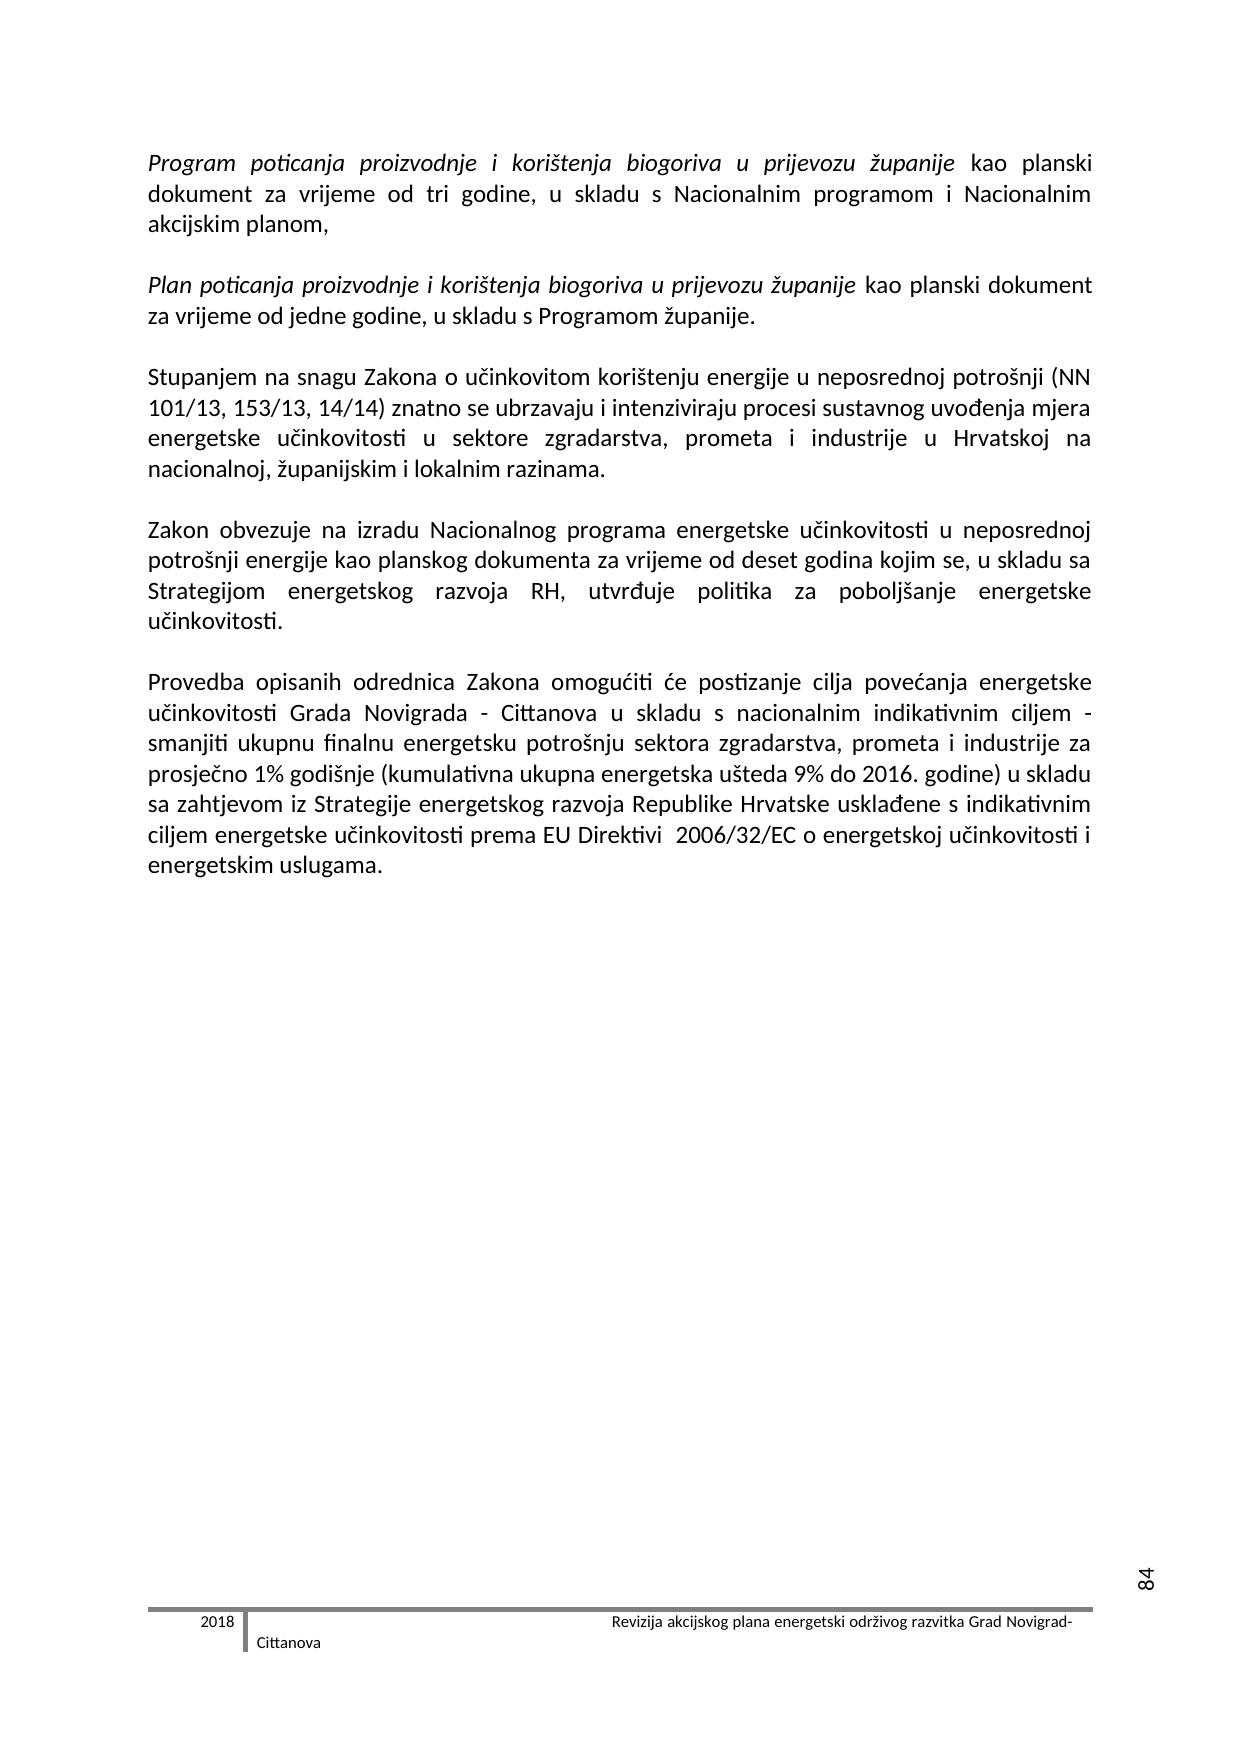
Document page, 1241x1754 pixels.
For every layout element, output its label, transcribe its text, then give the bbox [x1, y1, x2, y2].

text Zakon obvezuje na izradu Nacionalnog programa energetske učinkovitosti u neposrednoj potrošnji energije kao planskog dokumenta za vrijeme od deset godina kojim se u skladu sa Strategijom energetskog razvoja RH utvrđuje politika za poboljšanje energetske učinkovitosti. [148, 514, 1093, 636]
text Stupanjem na snagu Zakona o učinkovitom korištenju energije u neposrednoj potrošnji (NN 101/13, 153/13, 14/14) znatno se ubrzavaju i intenziviraju procesi sustavnog uvođenja mjera energetske učinkovitosti u sektore zgradarstva prometa i industrije u Hrvatskoj na nacionalnoj županijskim i lokalnim razinama. [148, 361, 1093, 483]
text Provedba opisanih odrednica Zakona omogućiti će postizanje cilja povećanja energetske učinkovitosti Grada Novigrada - Cittanova u skladu s nacionalnim indikativnim ciljem - smanjiti ukupnu finalnu energetsku potrošnju sektora zgradarstva, prometa i industrije za prosječno 1% godišnje (kumulativna ukupna energetska ušteda 9% do 2016. godine) u skladu sa zahtjevom iz Strategije energetskog razvoja Republike Hrvatske usklađene s indikativnim ciljem energetske učinkovitosti prema EU Direktivi 2006/32/EC o energetskoj učinkovitosti i energetskim uslugama. [148, 666, 1093, 880]
text Plan poticanja proizvodnje i korištenja biogoriva u prijevozu županije kao planski dokument za vrijeme od jedne godine u skladu s Programom županije. [148, 270, 1093, 331]
text Program poticanja proizvodnje i korištenja biogoriva u prijevozu županije kao planski dokument za vrijeme od tri godine u skladu s Nacionalnim programom i Nacionalnim akcijskim planom [148, 148, 1093, 239]
